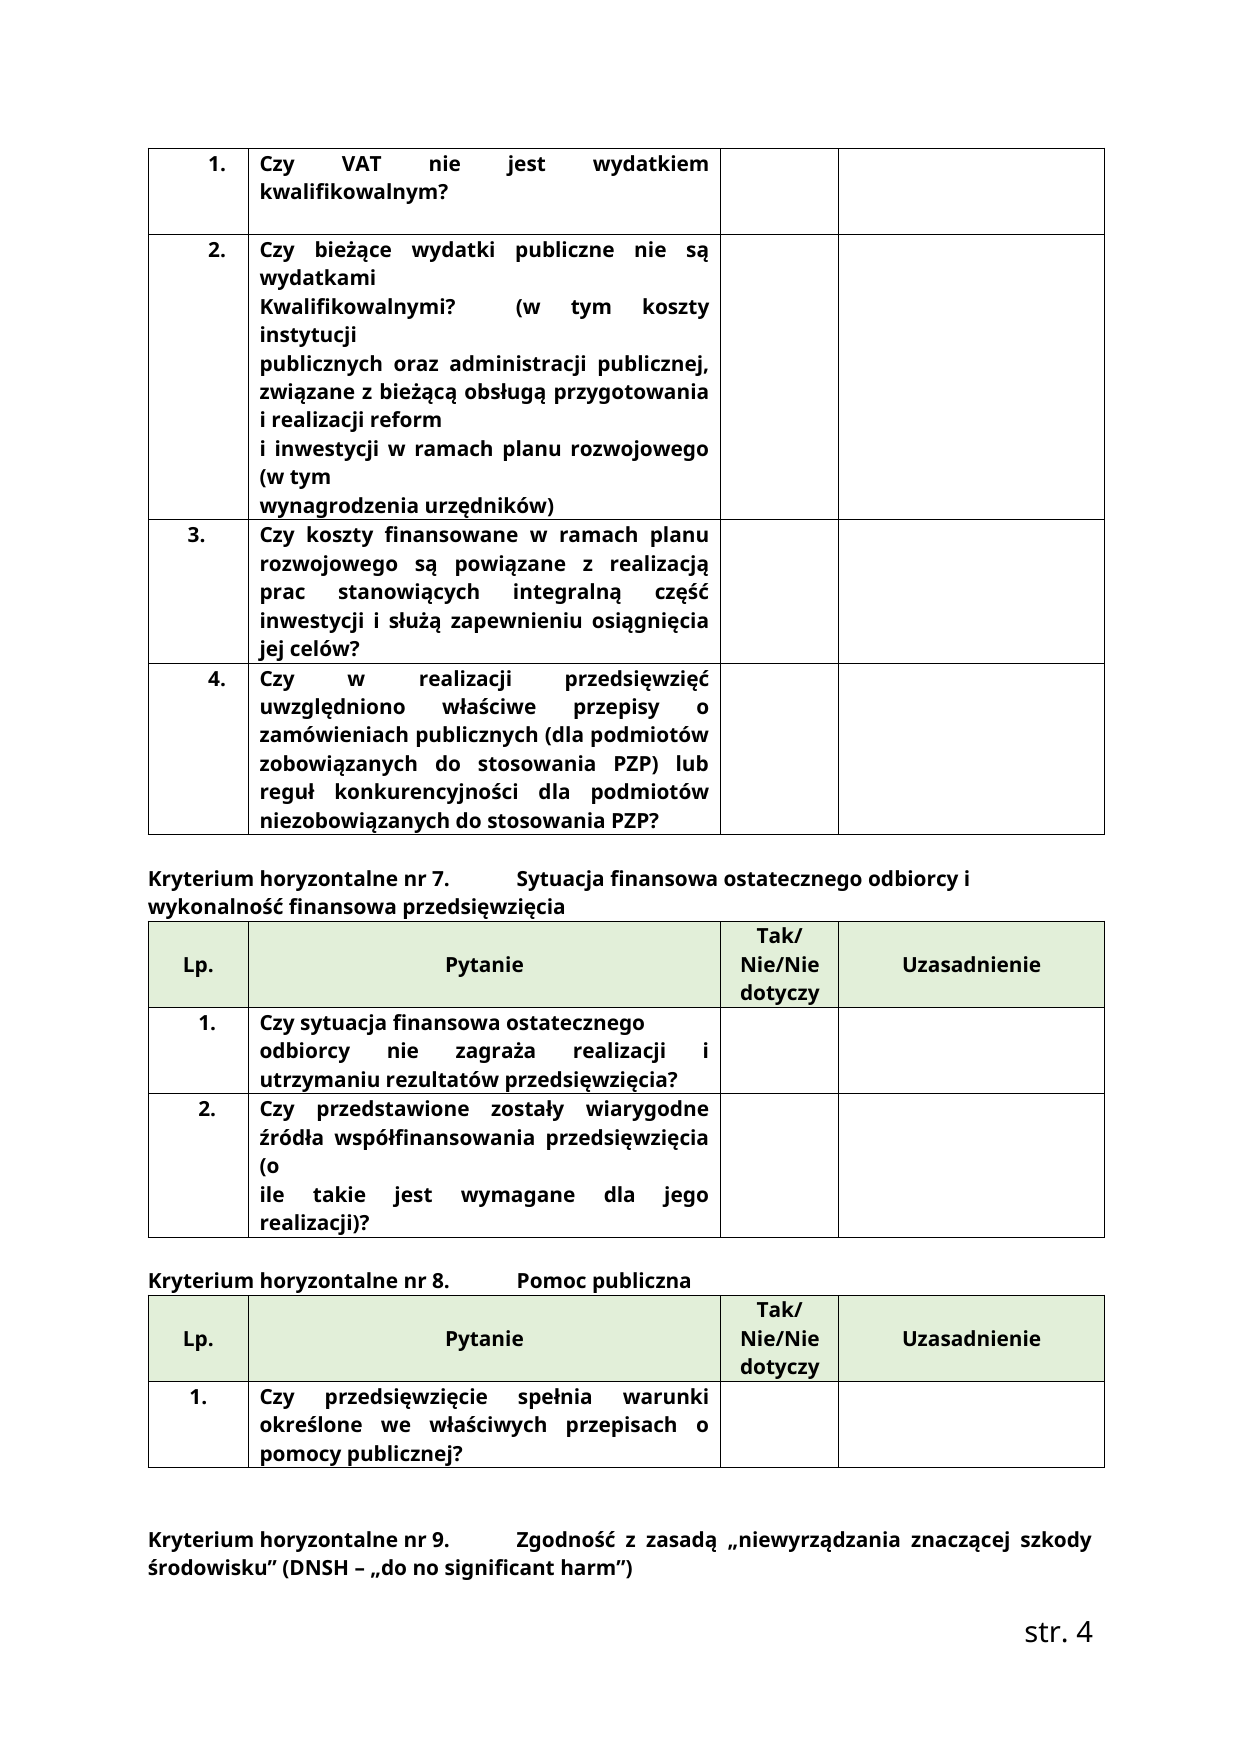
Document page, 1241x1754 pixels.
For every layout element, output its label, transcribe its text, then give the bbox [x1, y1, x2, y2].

table_cell [839, 1008, 1104, 1093]
table_header Tak/Nie/Nie dotyczy [721, 1296, 838, 1381]
table_cell 4. [149, 664, 248, 834]
table_header Pytanie [249, 922, 720, 1007]
table_cell [839, 664, 1104, 834]
table_cell [721, 149, 838, 234]
table_cell [839, 1094, 1104, 1237]
table_cell [149, 1008, 248, 1093]
table_cell Czy VAT nie jest wydatkiem kwalifikowalnym? [249, 149, 720, 234]
table_header Uzasadnienie [839, 1296, 1104, 1381]
table_header Tak/Nie/Nie dotyczy [721, 922, 838, 1007]
table_cell [721, 235, 838, 519]
table_cell Czy sytuacja finansowa ostatecznego odbiorcy nie zagraża realizacji i utrzymaniu rezultatów przedsięwzięcia? [249, 1008, 720, 1093]
table_cell [839, 235, 1104, 519]
text Kryterium horyzontalne nr 9. Zgodność z zasadą „niewyrządzania znaczącej szkody środowisku” (DNSH – „do no significant harm”) [148, 1525, 1093, 1582]
table_cell Czy przedstawione zostały wiarygodne źródła współfinansowania przedsięwzięcia (o ile takie jest wymagane dla jego realizacji)? [249, 1094, 720, 1237]
table_cell [721, 520, 838, 663]
table_header Lp. [149, 1296, 248, 1381]
table_header Lp. [149, 922, 248, 1007]
table_header Uzasadnienie [839, 922, 1104, 1007]
table_cell [721, 1008, 838, 1093]
table_cell [149, 520, 248, 663]
text Kryterium horyzontalne nr 8. Pomoc publiczna [148, 1266, 1093, 1294]
table_cell Czy koszty finansowane w ramach planu rozwojowego są powiązane z realizacją prac stanowiących integralną część inwestycji i służą zapewnieniu osiągnięcia jej celów? [249, 520, 720, 663]
table_cell [721, 1094, 838, 1237]
table_cell Czy przedsięwzięcie spełnia warunki określone we właściwych przepisach o pomocy publicznej? [249, 1382, 720, 1467]
table_cell Czy w realizacji przedsięwzięć uwzględniono właściwe przepisy o zamówieniach publicznych (dla podmiotów zobowiązanych do stosowania PZP) lub reguł konkurencyjności dla podmiotów niezobowiązanych do stosowania PZP? [249, 664, 720, 834]
table_cell [839, 1382, 1104, 1467]
table_cell Czy bieżące wydatki publiczne nie są wydatkami Kwalifikowalnymi? (w tym koszty instytucji publicznych oraz administracji publicznej, związane z bieżącą obsługą przygotowania i realizacji reform i inwestycji w ramach planu rozwojowego (w tym wynagrodzenia urzędników) [249, 235, 720, 519]
table_cell [839, 520, 1104, 663]
table_cell [839, 149, 1104, 234]
table_cell 1. [149, 149, 248, 234]
table_header Pytanie [249, 1296, 720, 1381]
table_cell [721, 1382, 838, 1467]
table_cell 2. [149, 235, 248, 519]
table_cell [149, 1094, 248, 1237]
text Kryterium horyzontalne nr 7. Sytuacja finansowa ostatecznego odbiorcy i wykonalność finansowa przedsięwzięcia [148, 864, 1093, 921]
table_cell 1. [149, 1382, 248, 1467]
table_cell [721, 664, 838, 834]
